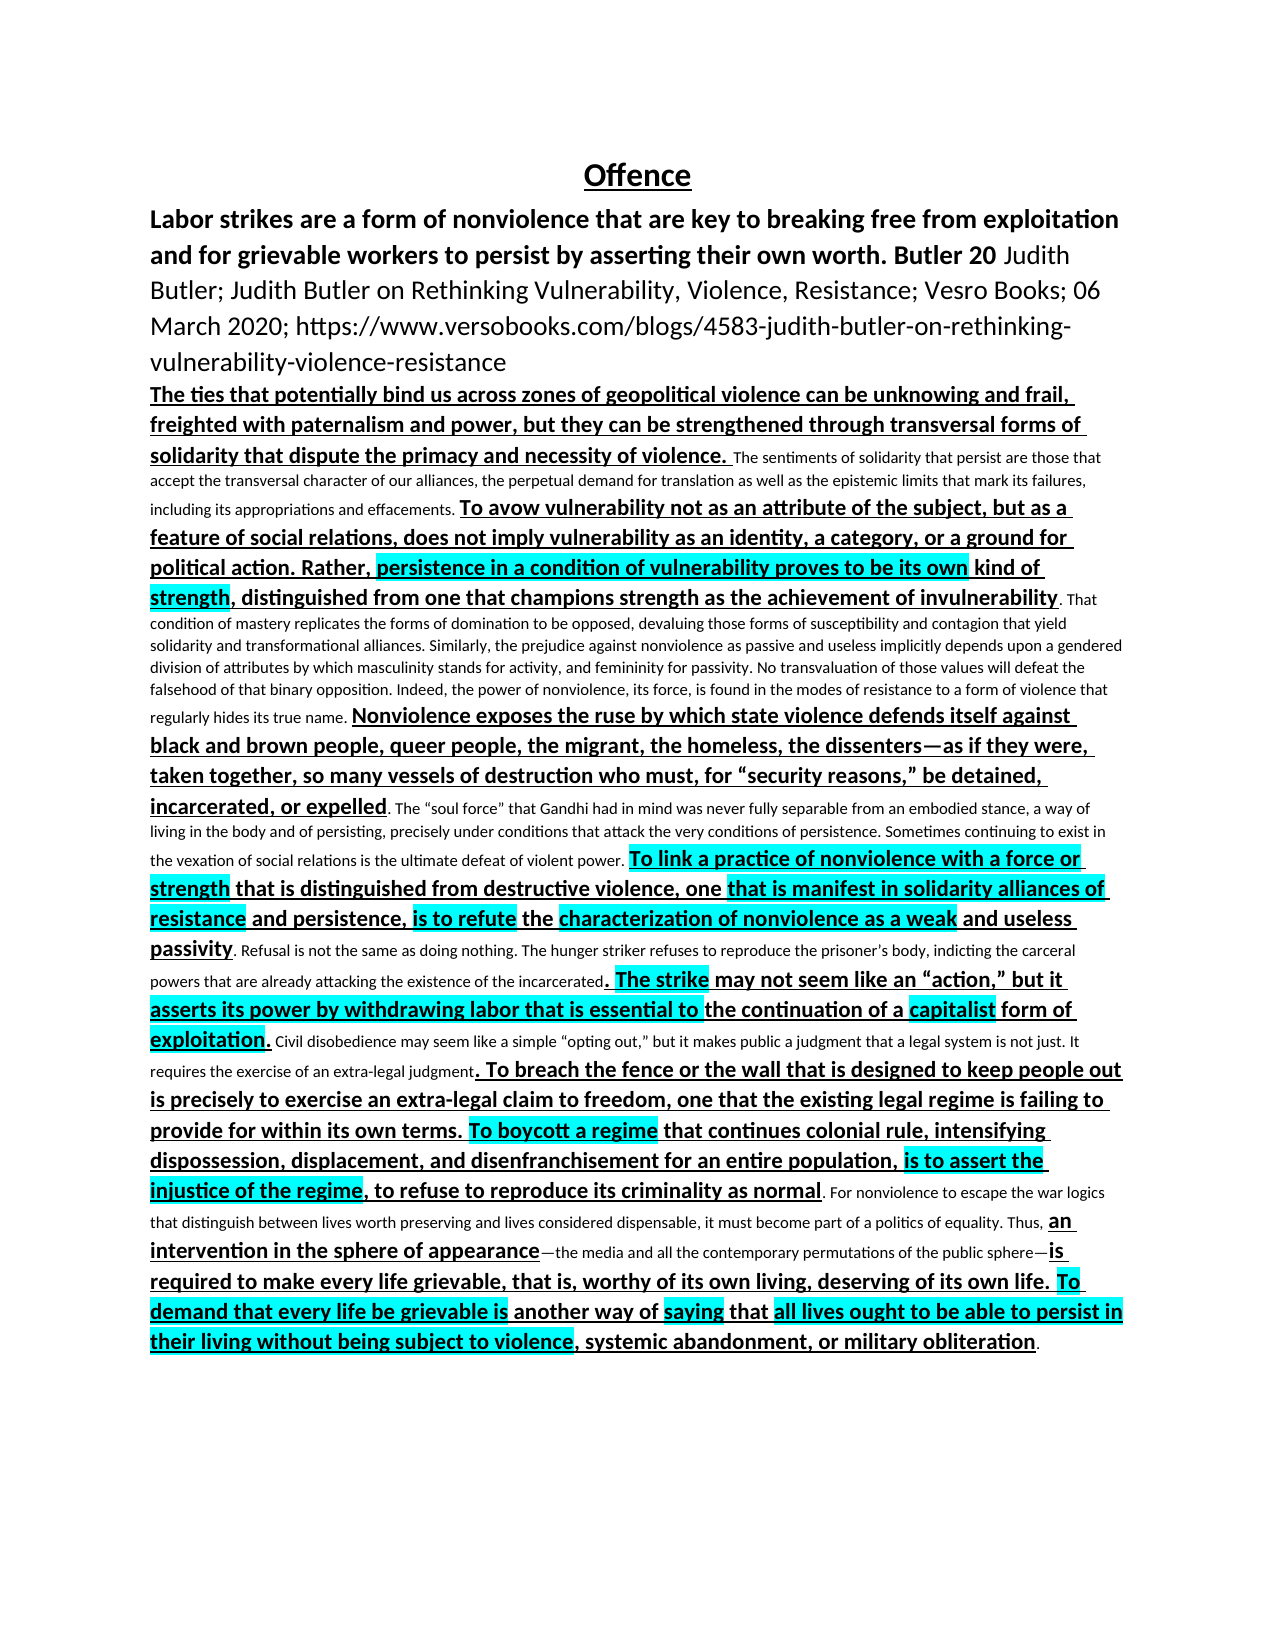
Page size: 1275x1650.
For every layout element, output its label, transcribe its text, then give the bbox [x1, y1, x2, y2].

text The ties that potentially bind us across zones of geopolitical violence can be unknowing and frail, freighted with paternalism and power, but they can be strengthened through transversal forms of solidarity that dispute the primacy and necessity of violence. The sentiments of solidarity that persist are those that accept the transversal character of our alliances, the perpetual demand for translation as well as the epistemic limits that mark its failures, including its appropriations and effacements. To avow vulnerability not as an attribute of the subject, but as a feature of social relations, does not imply vulnerability as an identity, a category, or a ground for political action. Rather, persistence in a condition of vulnerability proves to be its own kind of strength, distinguished from one that champions strength as the achievement of invulnerability. That condition of mastery replicates the forms of domination to be opposed, devaluing those forms of susceptibility and contagion that yield solidarity and transformational alliances. Similarly, the prejudice against nonviolence as passive and useless implicitly depends upon a gendered division of attributes by which masculinity stands for activity, and femininity for passivity. No transvaluation of those values will defeat the falsehood of that binary opposition. Indeed, the power of nonviolence, its force, is found in the modes of resistance to a form of violence that regularly hides its true name. Nonviolence exposes the ruse by which state violence defends itself against black and brown people, queer people, the migrant, the homeless, the dissenters—as if they were, taken together, so many vessels of destruction who must, for “security reasons,” be detained, incarcerated, or expelled. The “soul force” that Gandhi had in mind was never fully separable from an embodied stance, a way of living in the body and of persisting, precisely under conditions that attack the very conditions of persistence. Sometimes continuing to exist in the vexation of social relations is the ultimate defeat of violent power. To link a practice of nonviolence with a force or strength that is distinguished from destructive violence, one that is manifest in solidarity alliances of resistance and persistence, is to refute the characterization of nonviolence as a weak and useless passivity. Refusal is not the same as doing nothing. The hunger striker refuses to reproduce the prisoner’s body, indicting the carceral powers that are already attacking the existence of the incarcerated. The strike may not seem like an “action,” but it asserts its power by withdrawing labor that is essential to the continuation of a capitalist form of exploitation. Civil disobedience may seem like a simple “opting out,” but it makes public a judgment that a legal system is not just. It requires the exercise of an extra-legal judgment. To breach the fence or the wall that is designed to keep people out is precisely to exercise an extra-legal claim to freedom, one that the existing legal regime is failing to provide for within its own terms. To boycott a regime that continues colonial rule, intensifying dispossession, displacement, and disenfranchisement for an entire population, is to assert the injustice of the regime, to refuse to reproduce its criminality as normal. For nonviolence to escape the war logics that distinguish between lives worth preserving and lives considered dispensable, it must become part of a politics of equality. Thus, an intervention in the sphere of appearance—the media and all the contemporary permutations of the public sphere—is required to make every life grievable, that is, worthy of its own living, deserving of its own life. To demand that every life be grievable is another way of saying that all lives ought to be able to persist in their living without being subject to violence, systemic abandonment, or military obliteration. [150, 380, 1125, 1355]
subtitle Labor strikes are a form of nonviolence that are key to breaking free from exploitation and for grievable workers to persist by asserting their own worth. Butler 20 Judith Butler; Judith Butler on Rethinking Vulnerability, Violence, Resistance; Vesro Books; 06 March 2020; https://www.versobooks.com/blogs/4583-judith-butler-on-rethinking-vulnerability-violence-resistance [150, 202, 1125, 378]
subtitle Offence [150, 154, 1125, 195]
